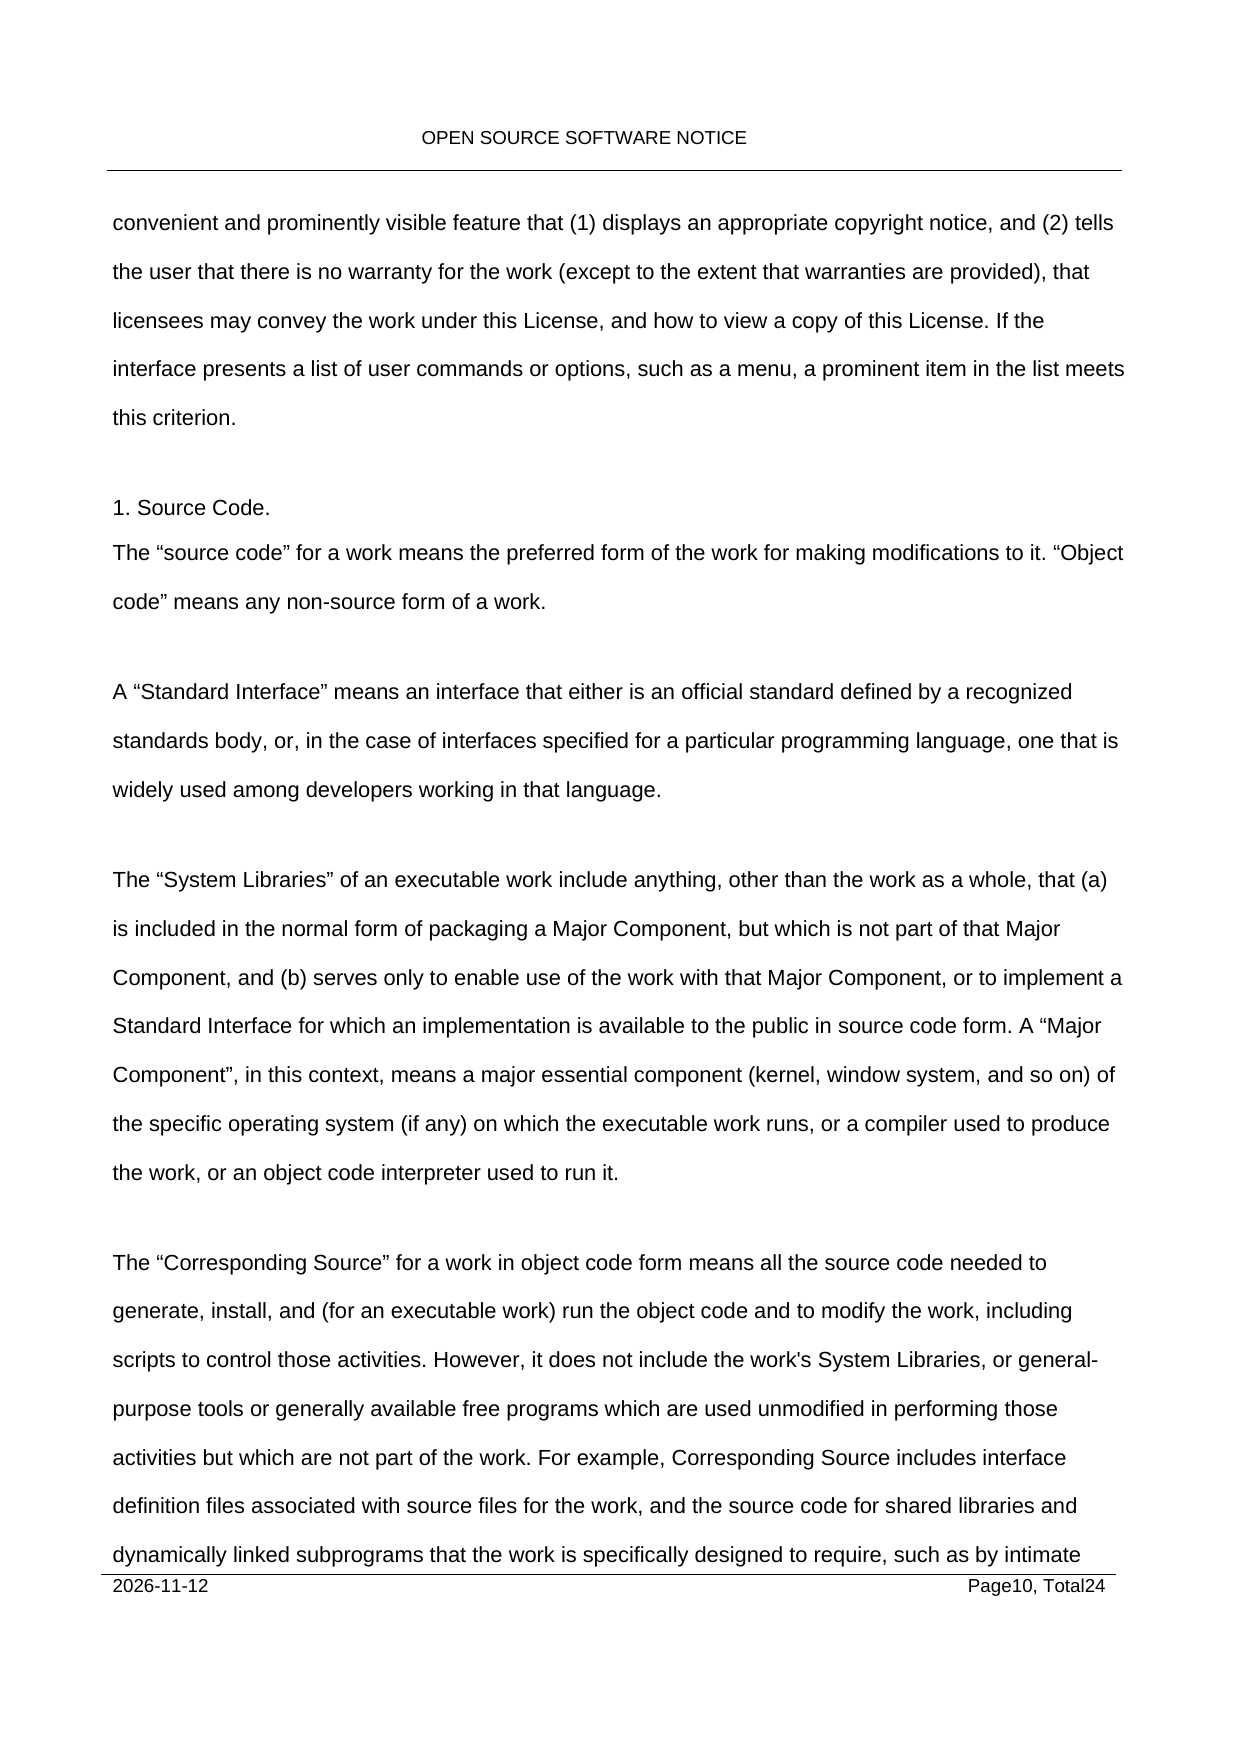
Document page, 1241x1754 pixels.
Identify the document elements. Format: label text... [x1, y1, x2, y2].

text The “source code” for a work means the preferred form of the work for making modifications to it. “Object code” means any non-source form of a work. [112, 537, 1128, 618]
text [112, 206, 1128, 434]
text A “Standard Interface” means an interface that either is an official standard defined by a recognized standards body, or, in the case of interfaces specified for a particular programming language, one that is widely used among developers working in that language. [112, 676, 1128, 806]
text 1. Source Code. [112, 492, 1128, 524]
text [112, 1246, 1128, 1571]
text The “System Libraries” of an executable work include anything, other than the work as a whole, that (a) is included in the normal form of packaging a Major Component, but which is not part of that Major Component, and (b) serves only to enable use of the work with that Major Component, or to implement a Standard Interface for which an implementation is available to the public in source code form. A “Major Component”, in this context, means a major essential component (kernel, window system, and so on) of the specific operating system (if any) on which the executable work runs, or a compiler used to produce the work, or an object code interpreter used to run it. [112, 863, 1128, 1188]
